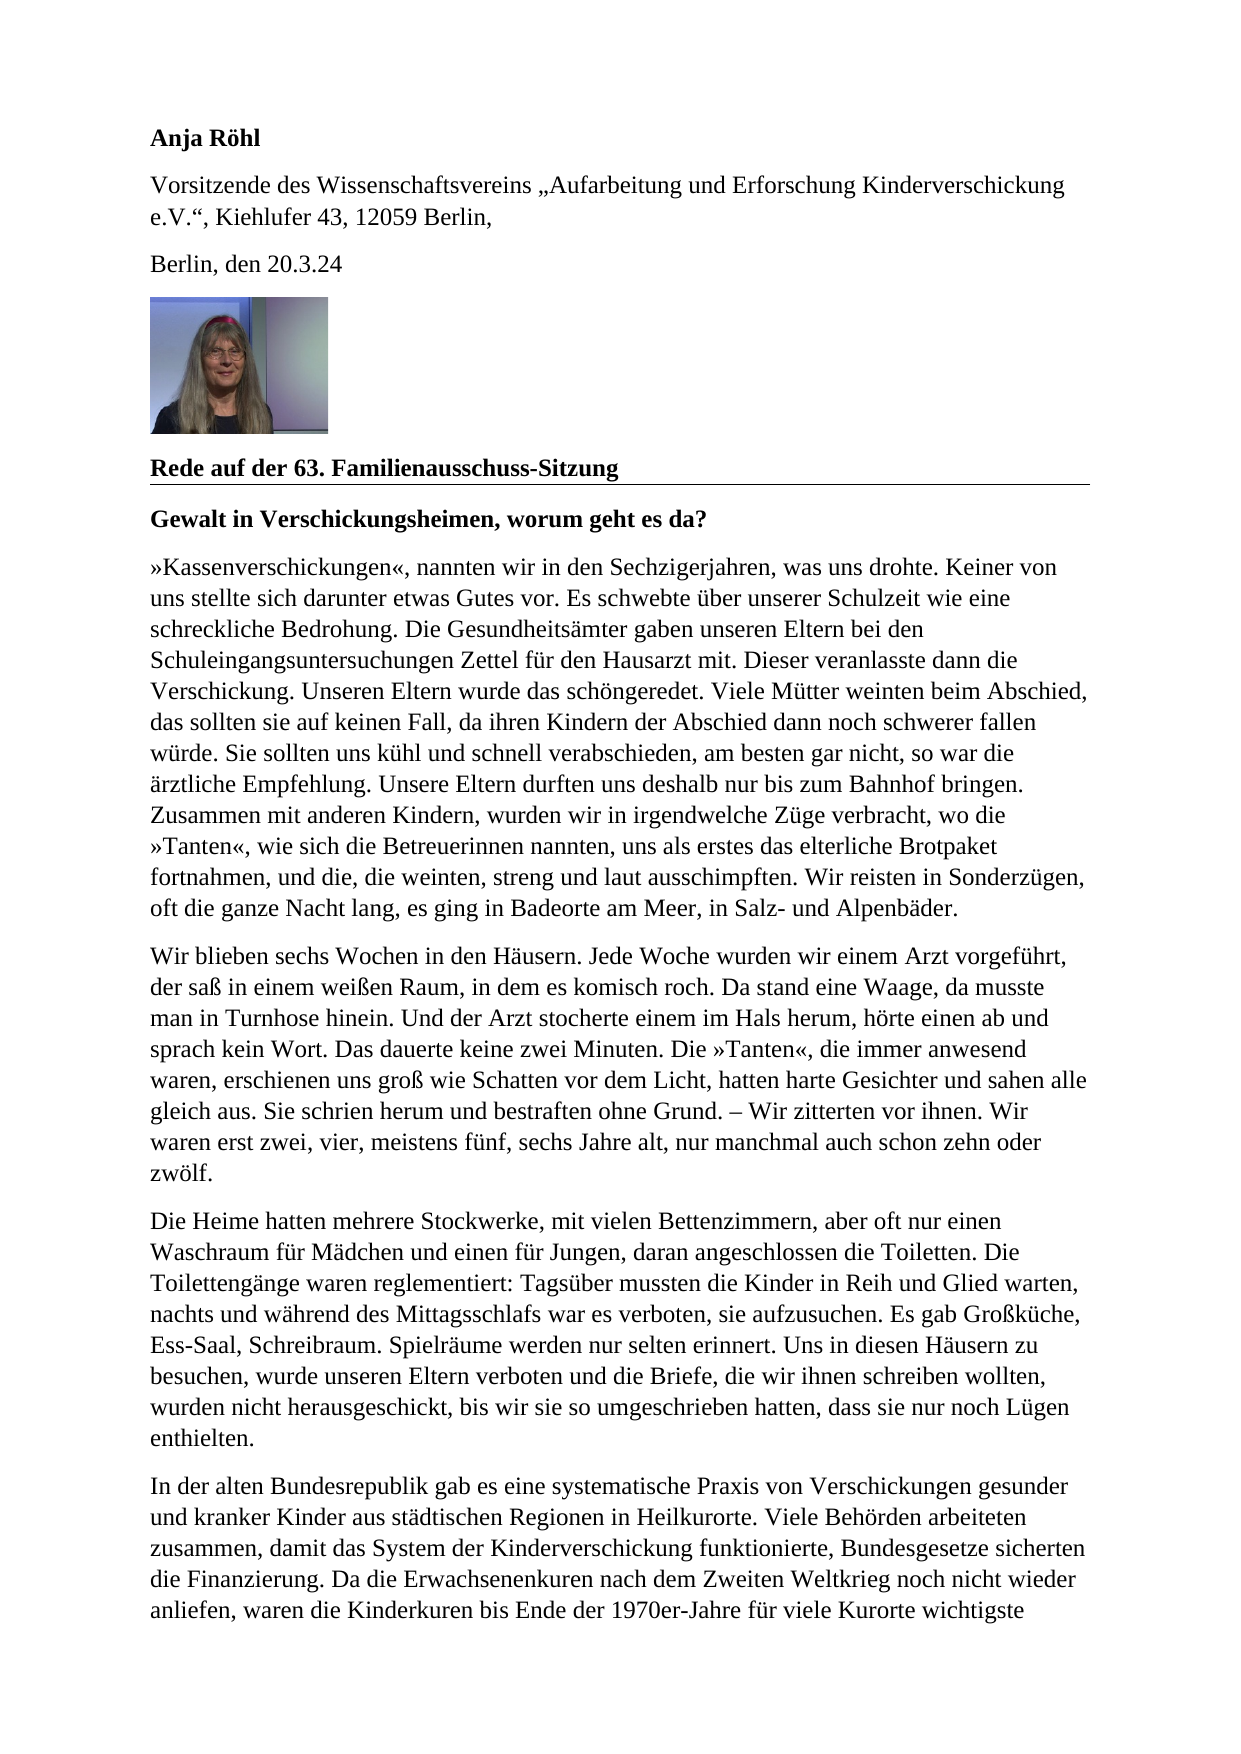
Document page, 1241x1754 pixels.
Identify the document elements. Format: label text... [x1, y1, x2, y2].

text Rede auf der 63. Familienausschuss-Sitzung [150, 453, 1090, 484]
text Die Heime hatten mehrere Stockwerke, mit vielen Bettenzimmern, aber oft nur einen Waschraum für Mädchen und einen für Jungen, daran angeschlossen die Toiletten. Die Toilettengänge waren reglementiert: Tagsüber mussten die Kinder in Reih und Glied warten, nachts und während des Mittagsschlafs war es verboten, sie aufzusuchen. Es gab Großküche, Ess-Saal, Schreibraum. Spielräume werden nur selten erinnert. Uns in diesen Häusern zu besuchen, wurde unseren Eltern verboten und die Briefe, die wir ihnen schreiben wollten, wurden nicht herausgeschickt, bis wir sie so umgeschrieben hatten, dass sie nur noch Lügen enthielten. [150, 1206, 1090, 1452]
text Vorsitzende des Wissenschaftsvereins „Aufarbeitung und Erforschung Kinderverschickung e.V.“, Kiehlufer 43, 12059 Berlin, [150, 171, 1090, 230]
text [150, 1471, 1090, 1624]
text »Kassenverschickungen«, nannten wir in den Sechzigerjahren, was uns drohte. Keiner von uns stellte sich darunter etwas Gutes vor. Es schwebte über unserer Schulzeit wie eine schreckliche Bedrohung. Die Gesundheitsämter gaben unseren Eltern bei den Schuleingangsuntersuchungen Zettel für den Hausarzt mit. Dieser veranlasste dann die Verschickung. Unseren Eltern wurde das schöngeredet. Viele Mütter weinten beim Abschied, das sollten sie auf keinen Fall, da ihren Kindern der Abschied dann noch schwerer fallen würde. Sie sollten uns kühl und schnell verabschieden, am besten gar nicht, so war die ärztliche Empfehlung. Unsere Eltern durften uns deshalb nur bis zum Bahnhof bringen. Zusammen mit anderen Kindern, wurden wir in irgendwelche Züge verbracht, wo die »Tanten«, wie sich die Betreuerinnen nannten, uns als erstes das elterliche Brotpaket fortnahmen, und die, die weinten, streng und laut ausschimpften. Wir reisten in Sonderzügen, oft die ganze Nacht lang, es ging in Badeorte am Meer, in Salz- und Alpenbäder. [150, 552, 1090, 922]
text Anja Röhl [150, 123, 1090, 152]
picture [150, 297, 329, 434]
text Gewalt in Verschickungsheimen, worum geht es da? [150, 504, 1090, 533]
text Wir blieben sechs Wochen in den Häusern. Jede Woche wurden wir einem Arzt vorgeführt, der saß in einem weißen Raum, in dem es komisch roch. Da stand eine Waage, da musste man in Turnhose hinein. Und der Arzt stocherte einem im Hals herum, hörte einen ab und sprach kein Wort. Das dauerte keine zwei Minuten. Die »Tanten«, die immer anwesend waren, erschienen uns groß wie Schatten vor dem Licht, hatten harte Gesichter und sahen alle gleich aus. Sie schrien herum und bestraften ohne Grund. – Wir zitterten vor ihnen. Wir waren erst zwei, vier, meistens fünf, sechs Jahre alt, nur manchmal auch schon zehn oder zwölf. [150, 941, 1090, 1187]
text Berlin, den 20.3.24 [150, 249, 1090, 278]
